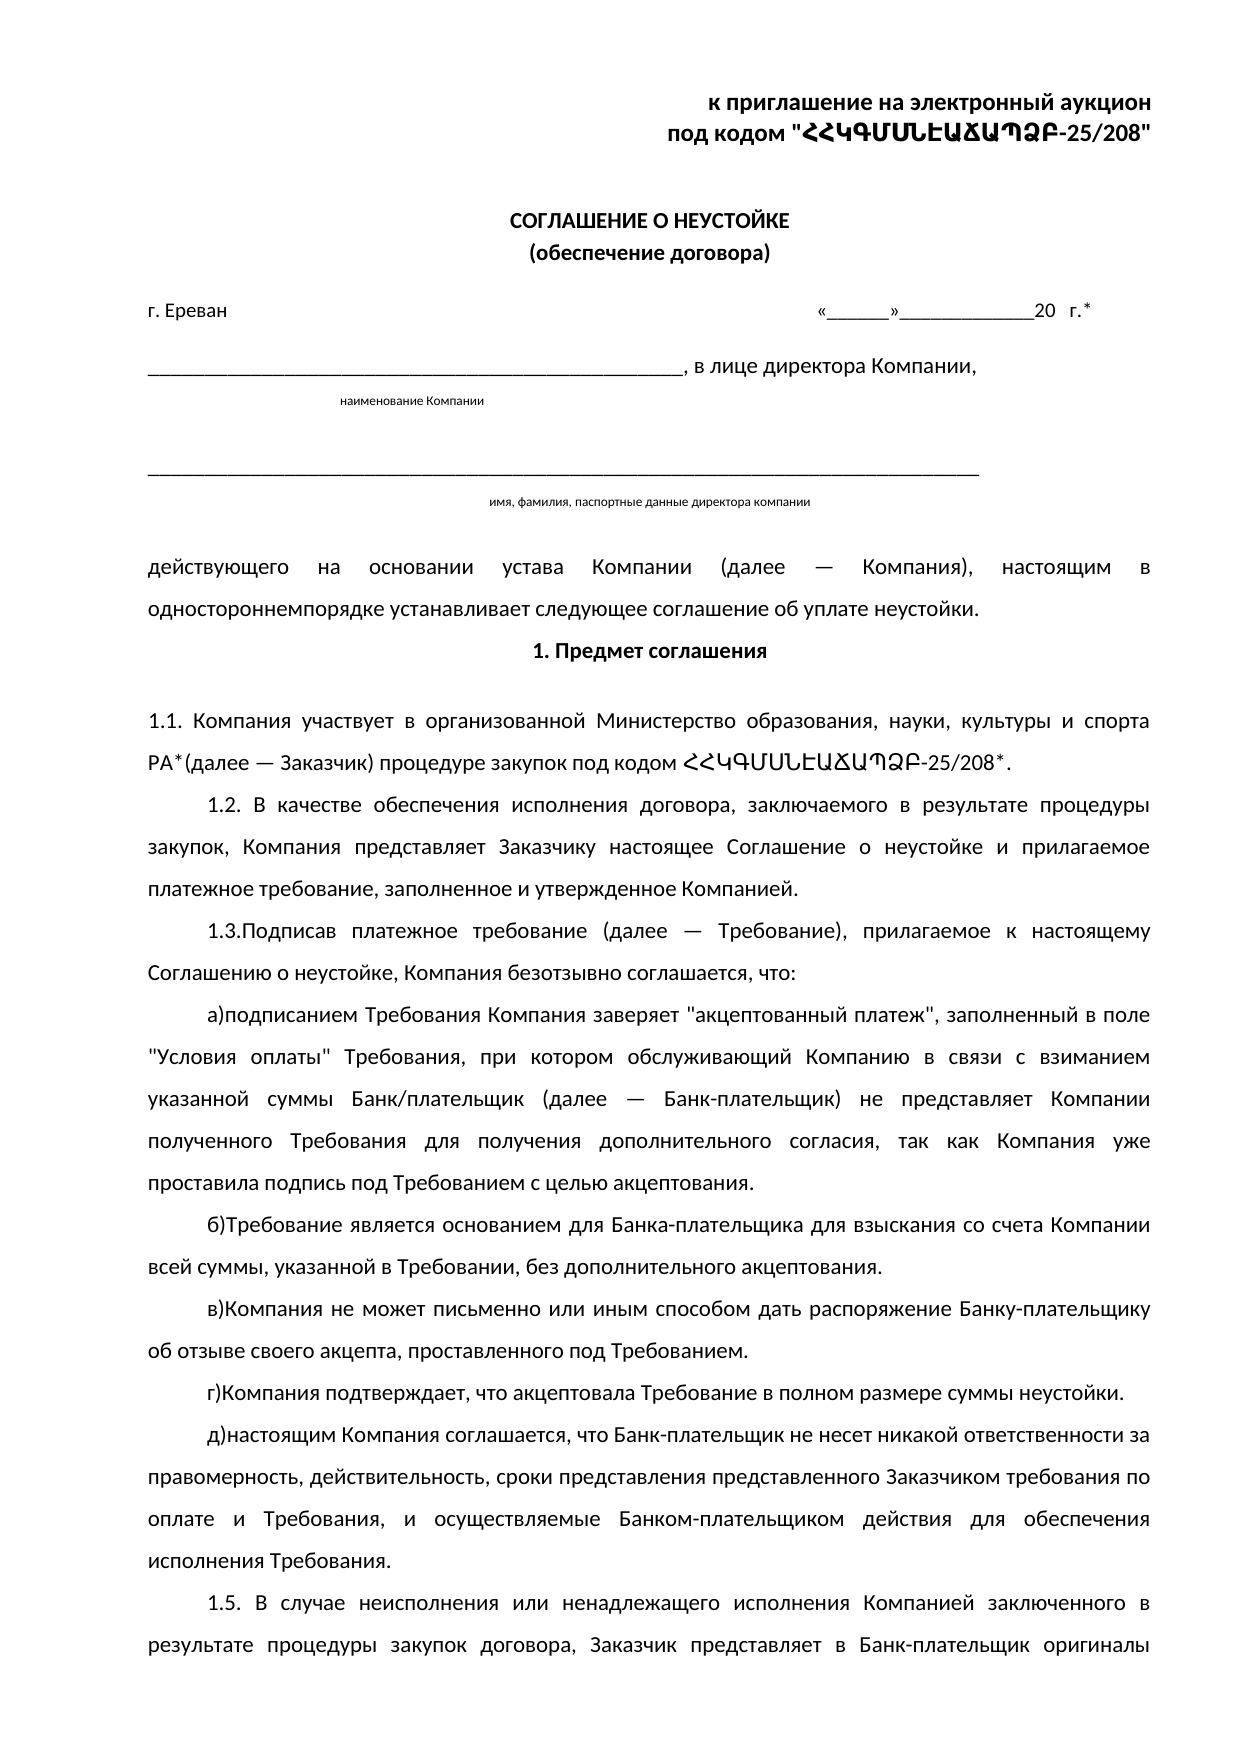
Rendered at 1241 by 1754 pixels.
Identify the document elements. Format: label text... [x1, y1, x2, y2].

text 1. Предмет соглашения [148, 636, 1152, 664]
text к приглашение на электронный аукцион [177, 86, 1152, 117]
text 1.1. Компания участвует в организованной Министерство образования, науки, культуры и спорта РА*(далее — Заказчик) процедуре закупок под кодом ՀՀԿԳՄՍՆԷԱՃԱՊՁԲ-25/208*. [148, 706, 1152, 776]
text г)Компания подтверждает, что акцептовала Требование в полном размере суммы неустойки. [148, 1378, 1152, 1406]
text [148, 1588, 1152, 1658]
text действующего на основании устава Компании (далее — Компания), настоящим в одностороннемпорядке устанавливает следующее соглашение об уплате неустойки. [148, 552, 1152, 622]
text а)подписанием Требования Компания заверяет "акцептованный платеж", заполненный в поле "Условия оплаты" Требования, при котором обслуживающий Компанию в связи с взиманием указанной суммы Банк/плательщик (далее — Банк-плательщик) не представляет Компании полученного Требования для получения дополнительного согласия, так как Компания уже проставила подпись под Требованием с целью акцептования. [148, 1000, 1152, 1196]
table_header «______»_____________20 г.* [635, 297, 1104, 351]
text д)настоящим Компания соглашается, что Банк-плательщик не несет никакой ответственности за правомерность, действительность, сроки представления представленного Заказчиком требования по оплате и Требования, и осуществляемые Банком-плательщиком действия для обеспечения исполнения Требования. [148, 1420, 1152, 1574]
text б)Требование является основанием для Банка-плательщика для взыскания со счета Компании всей суммы, указанной в Требовании, без дополнительного акцептования. [148, 1210, 1152, 1280]
text наименование Компании [340, 393, 1152, 421]
text 1.3.Подписав платежное требование (далее — Требование), прилагаемое к настоящему Соглашению о неустойке, Компания безотзывно соглашается, что: [148, 916, 1152, 986]
text имя, фамилия, паспортные данные директора компании [148, 494, 1152, 522]
text в)Компания не может письменно или иным способом дать распоряжение Банку-плательщику об отзыве своего акцепта, проставленного под Требованием. [148, 1294, 1152, 1364]
text _________________________________________________________________________ [148, 452, 1152, 480]
text СОГЛАШЕНИЕ О НЕУСТОЙКЕ [148, 206, 1152, 234]
text 1.2. В качестве обеспечения исполнения договора, заключаемого в результате процедуры закупок, Компания представляет Заказчику настоящее Соглашение о неустойке и прилагаемое платежное требование, заполненное и утвержденное Компанией. [148, 790, 1152, 902]
text _______________________________________________, в лице директора Компании, [148, 351, 1152, 379]
text под кодом "ՀՀԿԳՄՍՆԷԱՃԱՊՁԲ-25/208" [148, 117, 1152, 147]
table_header г. Ереван [136, 297, 635, 351]
text (обеспечение договора) [148, 238, 1152, 266]
